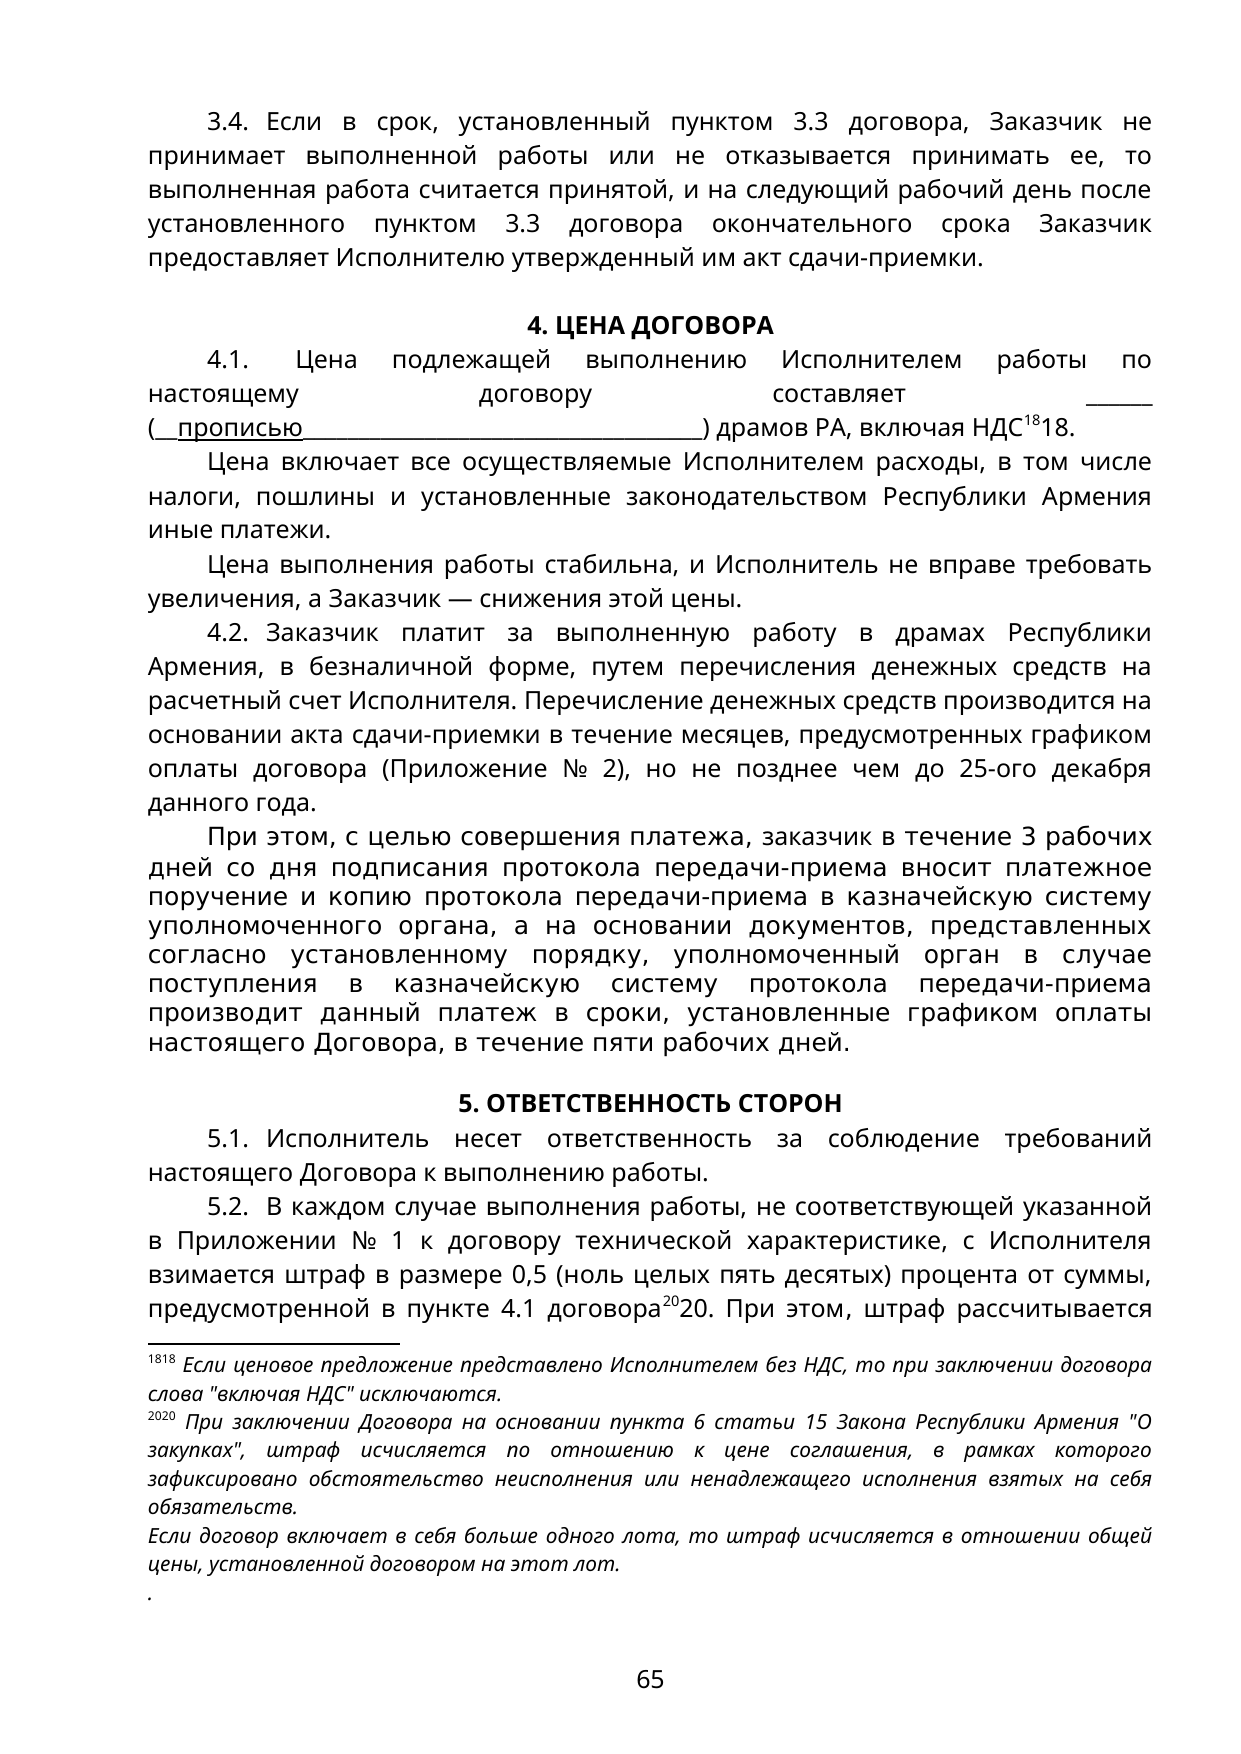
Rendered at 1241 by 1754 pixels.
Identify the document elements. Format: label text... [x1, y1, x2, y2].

text 4.2. Заказчик платит за выполненную работу в драмах Республики Армения, в безналичной форме, путем перечисления денежных средств на расчетный счет Исполнителя. Перечисление денежных средств производится на основании акта сдачи-приемки в течение месяцев, предусмотренных графиком оплаты договора (Приложение № 2), но не позднее чем до 25-ого декабря данного года. [148, 614, 1153, 819]
text 3.4. Если в срок, установленный пунктом 3.3 договора, Заказчик не принимает выполненной работы или не отказывается принимать ее, то выполненная работа считается принятой, и на следующий рабочий день после установленного пунктом 3.3 договора окончательного срока Заказчик предоставляет Исполнителю утвержденный им акт сдачи-приемки. [148, 103, 1153, 274]
text Цена выполнения работы стабильна, и Исполнитель не вправе требовать увеличения, а Заказчик — снижения этой цены. [148, 546, 1153, 614]
text 5. ОТВЕТСТВЕННОСТЬ СТОРОН [148, 1086, 1153, 1120]
text 4.1. Цена подлежащей выполнению Исполнителем работы по настоящему договору составляет ______ (__прописью____________________________________) драмов РА, включая НДС18. [148, 342, 1153, 444]
text 4. ЦЕНА ДОГОВОРА [148, 308, 1153, 342]
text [148, 1188, 1153, 1324]
text Цена включает все осуществляемые Исполнителем расходы, в том числе налоги, пошлины и установленные законодательством Республики Армения иные платежи. [148, 444, 1153, 546]
text 5.1. Исполнитель несет ответственность за соблюдение требований настоящего Договора к выполнению работы. [148, 1120, 1153, 1188]
text При этом, с целью совершения платежа, заказчик в течение 3 рабочих дней со дня подписания протокола передачи-приема вносит платежное поручение и копию протокола передачи-приема в казначейскую систему уполномоченного органа, а на основании документов, представленных согласно установленному порядку, уполномоченный орган в случае поступления в казначейскую систему протокола передачи-приема производит данный платеж в сроки, установленные графиком օплаты настоящего Договора, в течение пяти рабочих дней. [148, 819, 1153, 1057]
